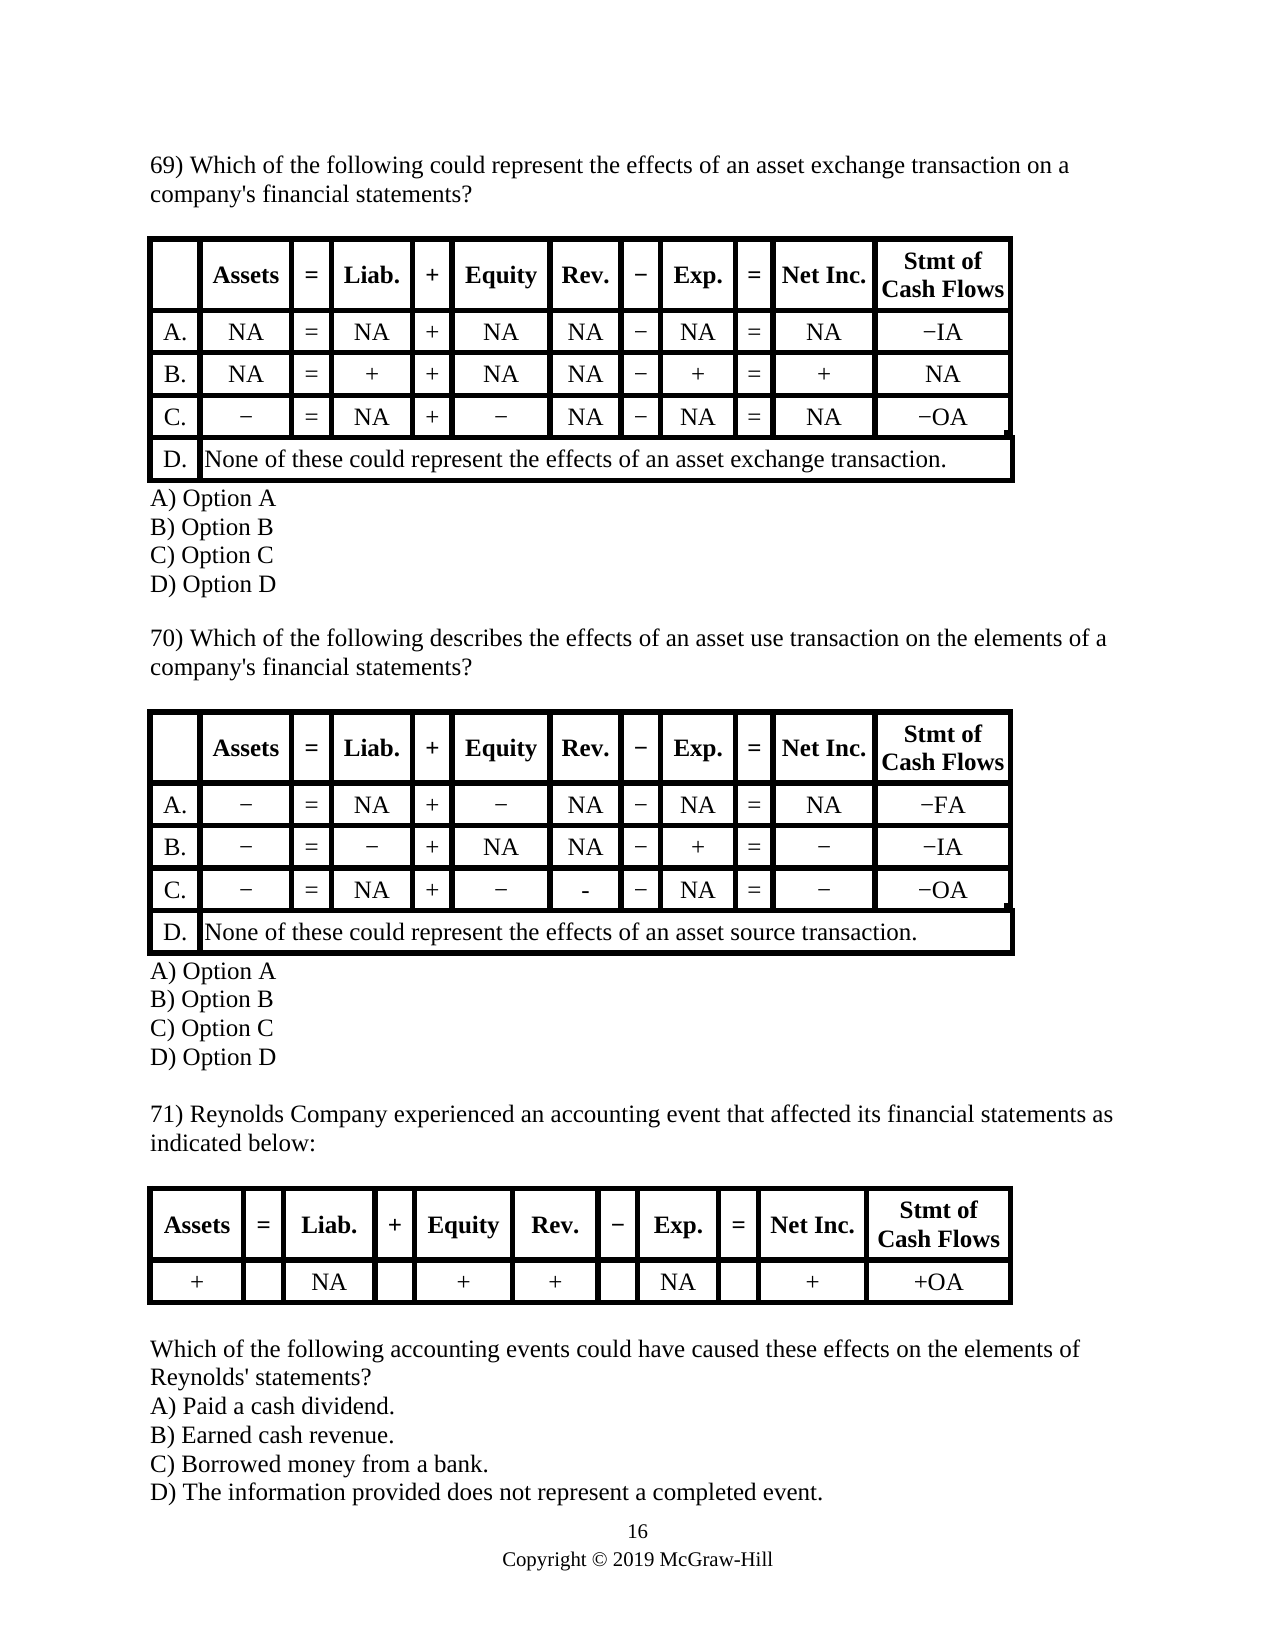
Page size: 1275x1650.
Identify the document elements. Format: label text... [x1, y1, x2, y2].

text D) The information provided does not represent a completed event. [150, 1477, 1125, 1506]
table_cell = [294, 828, 329, 865]
text B) Option B [150, 512, 1125, 540]
table_cell = [294, 786, 329, 823]
table_header [153, 715, 197, 780]
table_cell NA [334, 786, 410, 823]
table_header = [738, 242, 770, 307]
table_header Exp. [663, 715, 733, 780]
table_header Rev. [553, 715, 618, 780]
table_cell - [553, 871, 618, 908]
table_header − [624, 242, 658, 307]
table_cell − [624, 786, 658, 823]
table_cell NA [663, 786, 733, 823]
table_header − [601, 1191, 635, 1257]
text Which of the following accounting events could have caused these effects on the elements of Reynolds' statements? [150, 1334, 1125, 1391]
table_cell D. [153, 913, 197, 950]
table_cell + [415, 313, 449, 350]
table_cell = [738, 871, 770, 908]
table_cell − [455, 398, 547, 435]
table_header = [294, 242, 329, 307]
table_cell NA [640, 1263, 716, 1299]
table_cell = [294, 313, 329, 350]
table_cell + [415, 355, 449, 392]
table_cell [601, 1263, 635, 1299]
table_header − [624, 715, 658, 780]
table_cell + [515, 1263, 595, 1299]
table_cell NA [776, 786, 872, 823]
table_header Net Inc. [776, 715, 872, 780]
table_header = [738, 715, 770, 780]
table_cell NA [203, 355, 289, 392]
text 71) Reynolds Company experienced an accounting event that affected its financial statements as indicated below: [150, 1099, 1125, 1157]
table_cell + [761, 1263, 864, 1299]
text C) Option C [150, 1013, 1125, 1042]
table_cell NA [776, 313, 872, 350]
table_header Equity [455, 715, 547, 780]
table_header = [721, 1191, 756, 1257]
table_cell − [776, 871, 872, 908]
table_cell − [455, 786, 547, 823]
text B) Earned cash revenue. [150, 1420, 1125, 1449]
table_cell NA [455, 828, 547, 865]
table_header Equity [455, 242, 547, 307]
table_cell − [624, 355, 658, 392]
table_header Assets [203, 242, 289, 307]
table_cell A. [153, 786, 197, 823]
table_cell − [203, 828, 289, 865]
table_cell −IA [878, 828, 1008, 865]
text B) Option B [150, 984, 1125, 1013]
table_cell + [415, 871, 449, 908]
table_cell NA [553, 313, 618, 350]
table_cell − [455, 871, 547, 908]
table_cell B. [153, 355, 197, 392]
table_cell B. [153, 828, 197, 865]
table_cell C. [153, 871, 197, 908]
table_cell + [153, 1263, 241, 1299]
table_header Liab. [286, 1191, 372, 1257]
table_cell NA [663, 398, 733, 435]
table_cell −OA [878, 398, 1008, 435]
table_cell NA [286, 1263, 372, 1299]
table_header Liab. [334, 715, 410, 780]
table_header Exp. [663, 242, 733, 307]
table_header Rev. [515, 1191, 595, 1257]
table_cell + [415, 828, 449, 865]
table_cell + [334, 355, 410, 392]
table_cell A. [153, 313, 197, 350]
text D) Option D [150, 569, 1125, 598]
table_cell + [776, 355, 872, 392]
table_cell − [624, 828, 658, 865]
table_cell + [415, 398, 449, 435]
table_cell − [776, 828, 872, 865]
table_header Exp. [640, 1191, 716, 1257]
table_header Stmt of Cash Flows [878, 242, 1008, 307]
table_cell [246, 1263, 281, 1299]
table_cell = [294, 355, 329, 392]
table_header + [415, 242, 449, 307]
table_cell − [624, 313, 658, 350]
table_cell − [624, 398, 658, 435]
table_cell + [415, 786, 449, 823]
table_header Net Inc. [776, 242, 872, 307]
table_header Assets [203, 715, 289, 780]
table_header Stmt of Cash Flows [869, 1191, 1008, 1257]
table_header = [246, 1191, 281, 1257]
table_cell C. [153, 398, 197, 435]
table_cell +OA [869, 1263, 1008, 1299]
table_cell NA [553, 398, 618, 435]
text 70) Which of the following describes the effects of an asset use transaction on the elements of a company's financial statements? [150, 623, 1125, 680]
table_cell − [624, 871, 658, 908]
table_header [153, 242, 197, 307]
text A) Option A [150, 483, 1125, 512]
text A) Option A [150, 956, 1125, 984]
table_header + [378, 1191, 412, 1257]
table_cell None of these could represent the effects of an asset source transaction. [203, 913, 1010, 950]
table_cell NA [553, 786, 618, 823]
table_cell = [294, 871, 329, 908]
table_header Stmt of Cash Flows [878, 715, 1008, 780]
table_cell + [417, 1263, 510, 1299]
table_cell − [203, 871, 289, 908]
table_cell NA [334, 871, 410, 908]
table_cell = [738, 355, 770, 392]
table_header Net Inc. [761, 1191, 864, 1257]
text D) Option D [150, 1042, 1125, 1071]
table_cell = [738, 398, 770, 435]
table_cell = [738, 786, 770, 823]
table_cell −OA [878, 871, 1008, 908]
table_cell NA [663, 313, 733, 350]
table_header Equity [417, 1191, 510, 1257]
table_cell = [294, 398, 329, 435]
table_header Liab. [334, 242, 410, 307]
table_cell NA [776, 398, 872, 435]
table_cell NA [455, 313, 547, 350]
table_cell NA [334, 313, 410, 350]
table_cell NA [203, 313, 289, 350]
table_cell [378, 1263, 412, 1299]
table_header + [415, 715, 449, 780]
table_cell NA [455, 355, 547, 392]
table_header Assets [153, 1191, 241, 1257]
table_header Rev. [553, 242, 618, 307]
table_cell − [334, 828, 410, 865]
table_cell NA [553, 828, 618, 865]
table_cell = [738, 828, 770, 865]
table_cell −IA [878, 313, 1008, 350]
table_cell D. [153, 440, 197, 477]
table_cell NA [334, 398, 410, 435]
table_cell + [663, 828, 733, 865]
table_cell NA [553, 355, 618, 392]
table_cell NA [663, 871, 733, 908]
table_cell None of these could represent the effects of an asset exchange transaction. [203, 440, 1010, 477]
table_cell + [663, 355, 733, 392]
table_cell − [203, 398, 289, 435]
table_header = [294, 715, 329, 780]
table_cell − [203, 786, 289, 823]
text C) Borrowed money from a bank. [150, 1449, 1125, 1477]
table_cell NA [878, 355, 1008, 392]
text 69) Which of the following could represent the effects of an asset exchange transaction on a company's financial statements? [150, 150, 1125, 207]
text C) Option C [150, 540, 1125, 569]
table_cell −FA [878, 786, 1008, 823]
text A) Paid a cash dividend. [150, 1391, 1125, 1420]
table_cell [721, 1263, 756, 1299]
table_cell = [738, 313, 770, 350]
